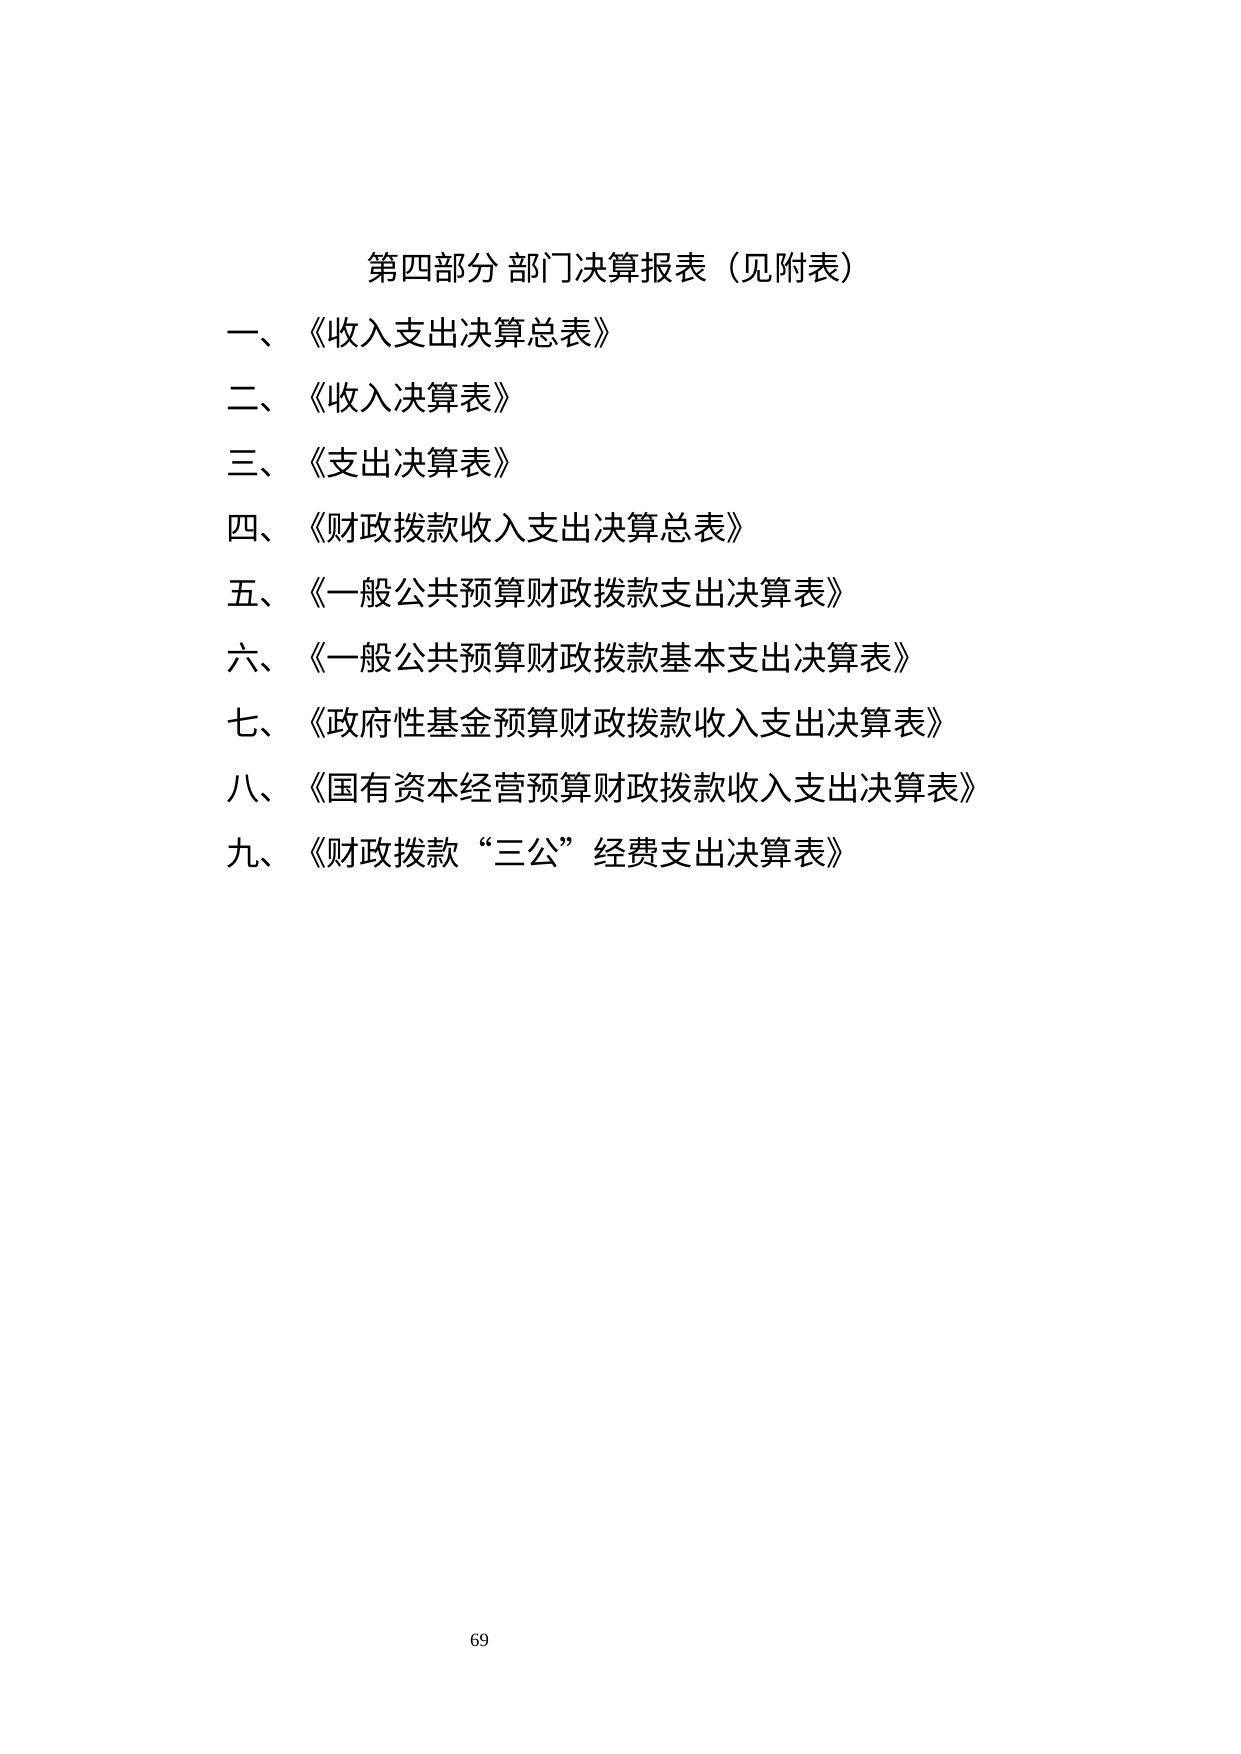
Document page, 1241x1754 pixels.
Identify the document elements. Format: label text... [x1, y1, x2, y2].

text 六、《一般公共预算财政拨款基本支出决算表》 [159, 623, 1081, 688]
text 七、《政府性基金预算财政拨款收入支出决算表》 [159, 688, 1081, 753]
text 第四部分 部门决算报表（见附表） [159, 233, 1081, 298]
text 九、《财政拨款“三公”经费支出决算表》 [159, 818, 1081, 883]
text 四、《财政拨款收入支出决算总表》 [159, 493, 1081, 558]
text 五、《一般公共预算财政拨款支出决算表》 [159, 558, 1081, 623]
text 三、《支出决算表》 [159, 428, 1081, 493]
text 二、《收入决算表》 [159, 363, 1081, 428]
text 八、《国有资本经营预算财政拨款收入支出决算表》 [159, 753, 1081, 818]
text 一、《收入支出决算总表》 [159, 298, 1081, 363]
